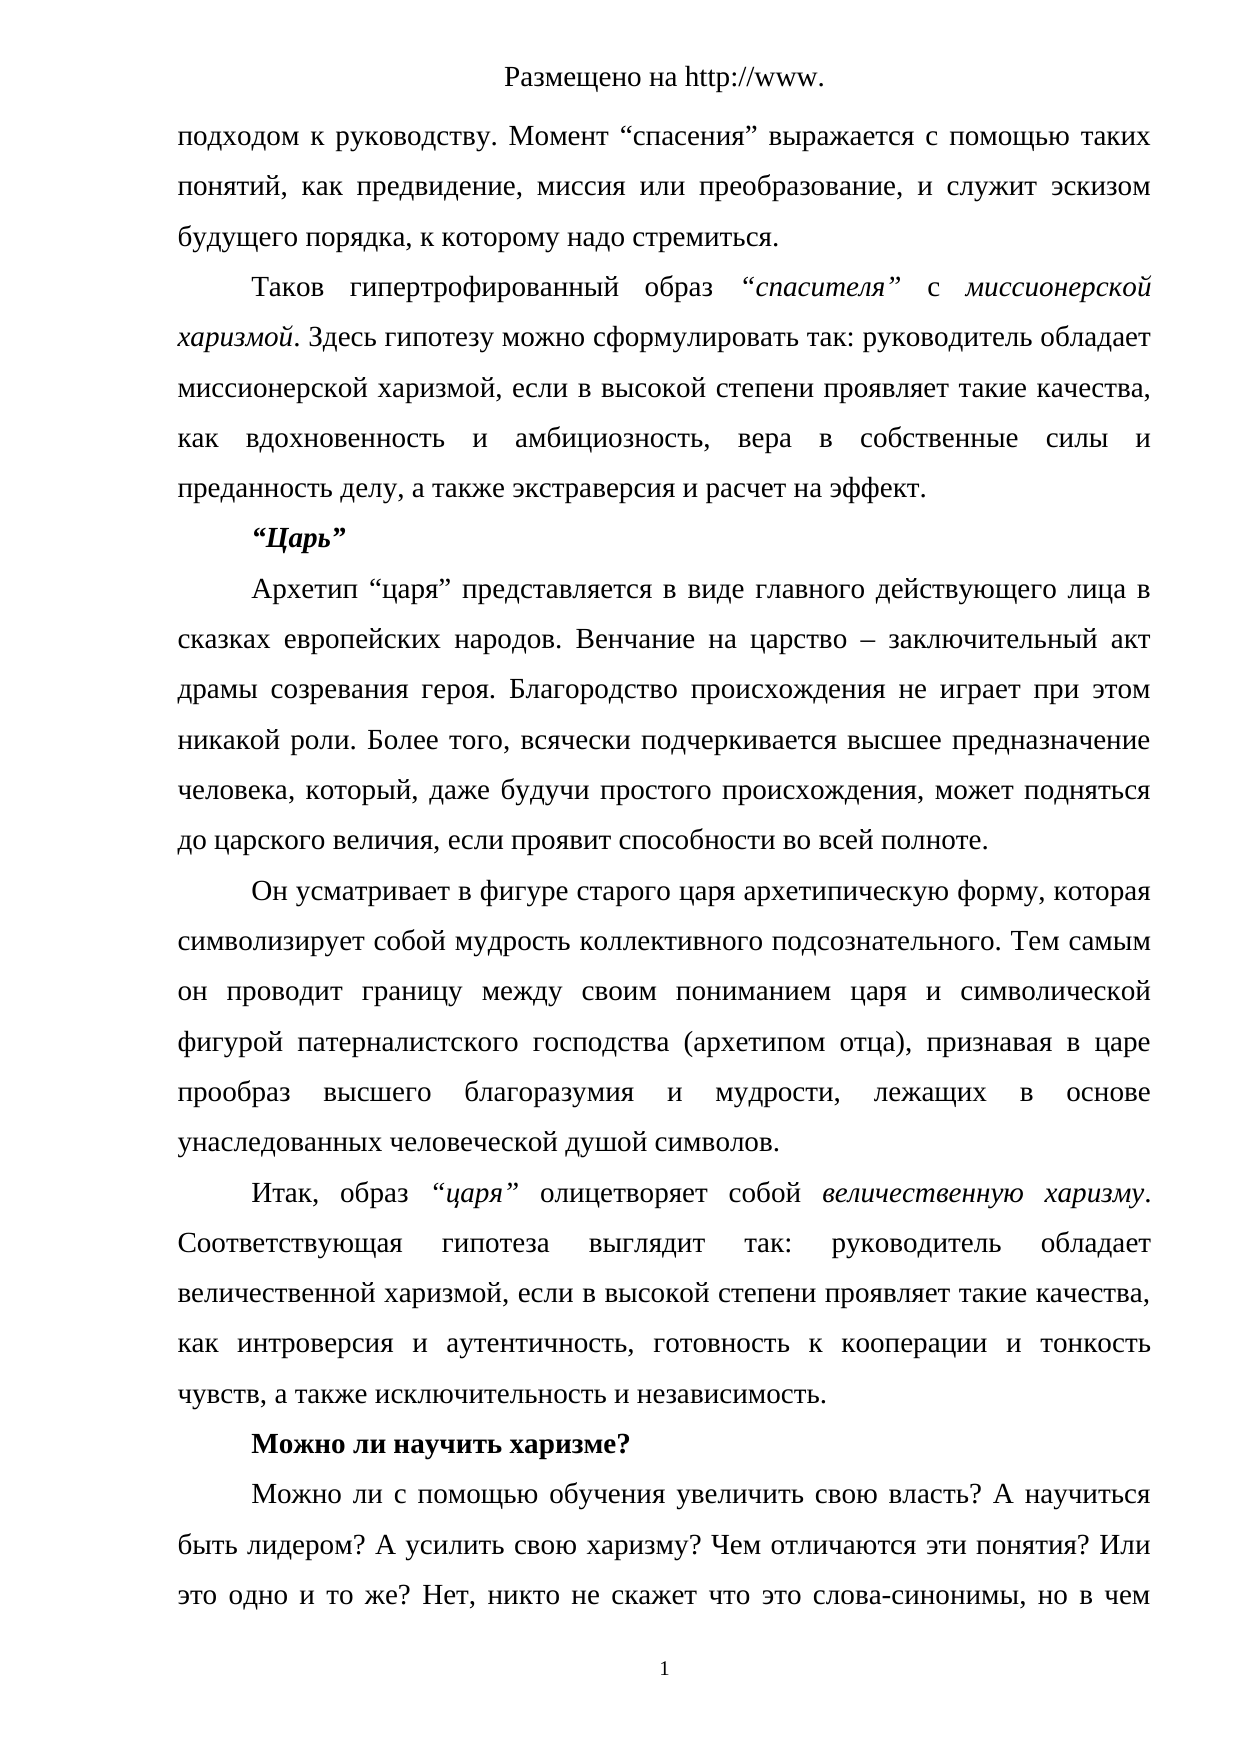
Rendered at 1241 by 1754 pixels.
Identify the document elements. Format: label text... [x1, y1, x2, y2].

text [177, 118, 1152, 252]
text Итак, образ “царя” олицетворяет собой величественную харизму. Соответствующая гипотеза выглядит так: руководитель обладает величественной харизмой, если в высокой степени проявляет такие качества, как интроверсия и аутентичность, готовность к кооперации и тонкость чувств, а также исключительность и независимость. [177, 1175, 1152, 1409]
text Можно ли научить харизме? [177, 1426, 1152, 1460]
subtitle Он усматривает в фигуре старого царя архетипическую форму, которая символизирует собой мудрость коллективного подсознательного. Тем самым он проводит границу между своим пониманием царя и символической фигурой патерналистского господства (архетипом отца), признавая в царе прообраз высшего благоразумия и мудрости, лежащих в основе унаследованных человеческой душой символов. [177, 873, 1152, 1158]
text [177, 1477, 1152, 1611]
subtitle “Царь” [177, 521, 1152, 554]
subtitle Архетип “царя” представляется в виде главного действующего лица в сказках европейских народов. Венчание на царство – заключительный акт драмы созревания героя. Благородство происхождения не играет при этом никакой роли. Более того, всячески подчеркивается высшее предназначение человека, который, даже будучи простого происхождения, может подняться до царского величия, если проявит способности во всей полноте. [177, 571, 1152, 856]
text Таков гипертрофированный образ “спасителя” с миссионерской харизмой. Здесь гипотезу можно сформулировать так: руководитель обладает миссионерской харизмой, если в высокой степени проявляет такие качества, как вдохновенность и амбициозность, вера в собственные силы и преданность делу, а также экстраверсия и расчет на эффект. [177, 269, 1152, 504]
